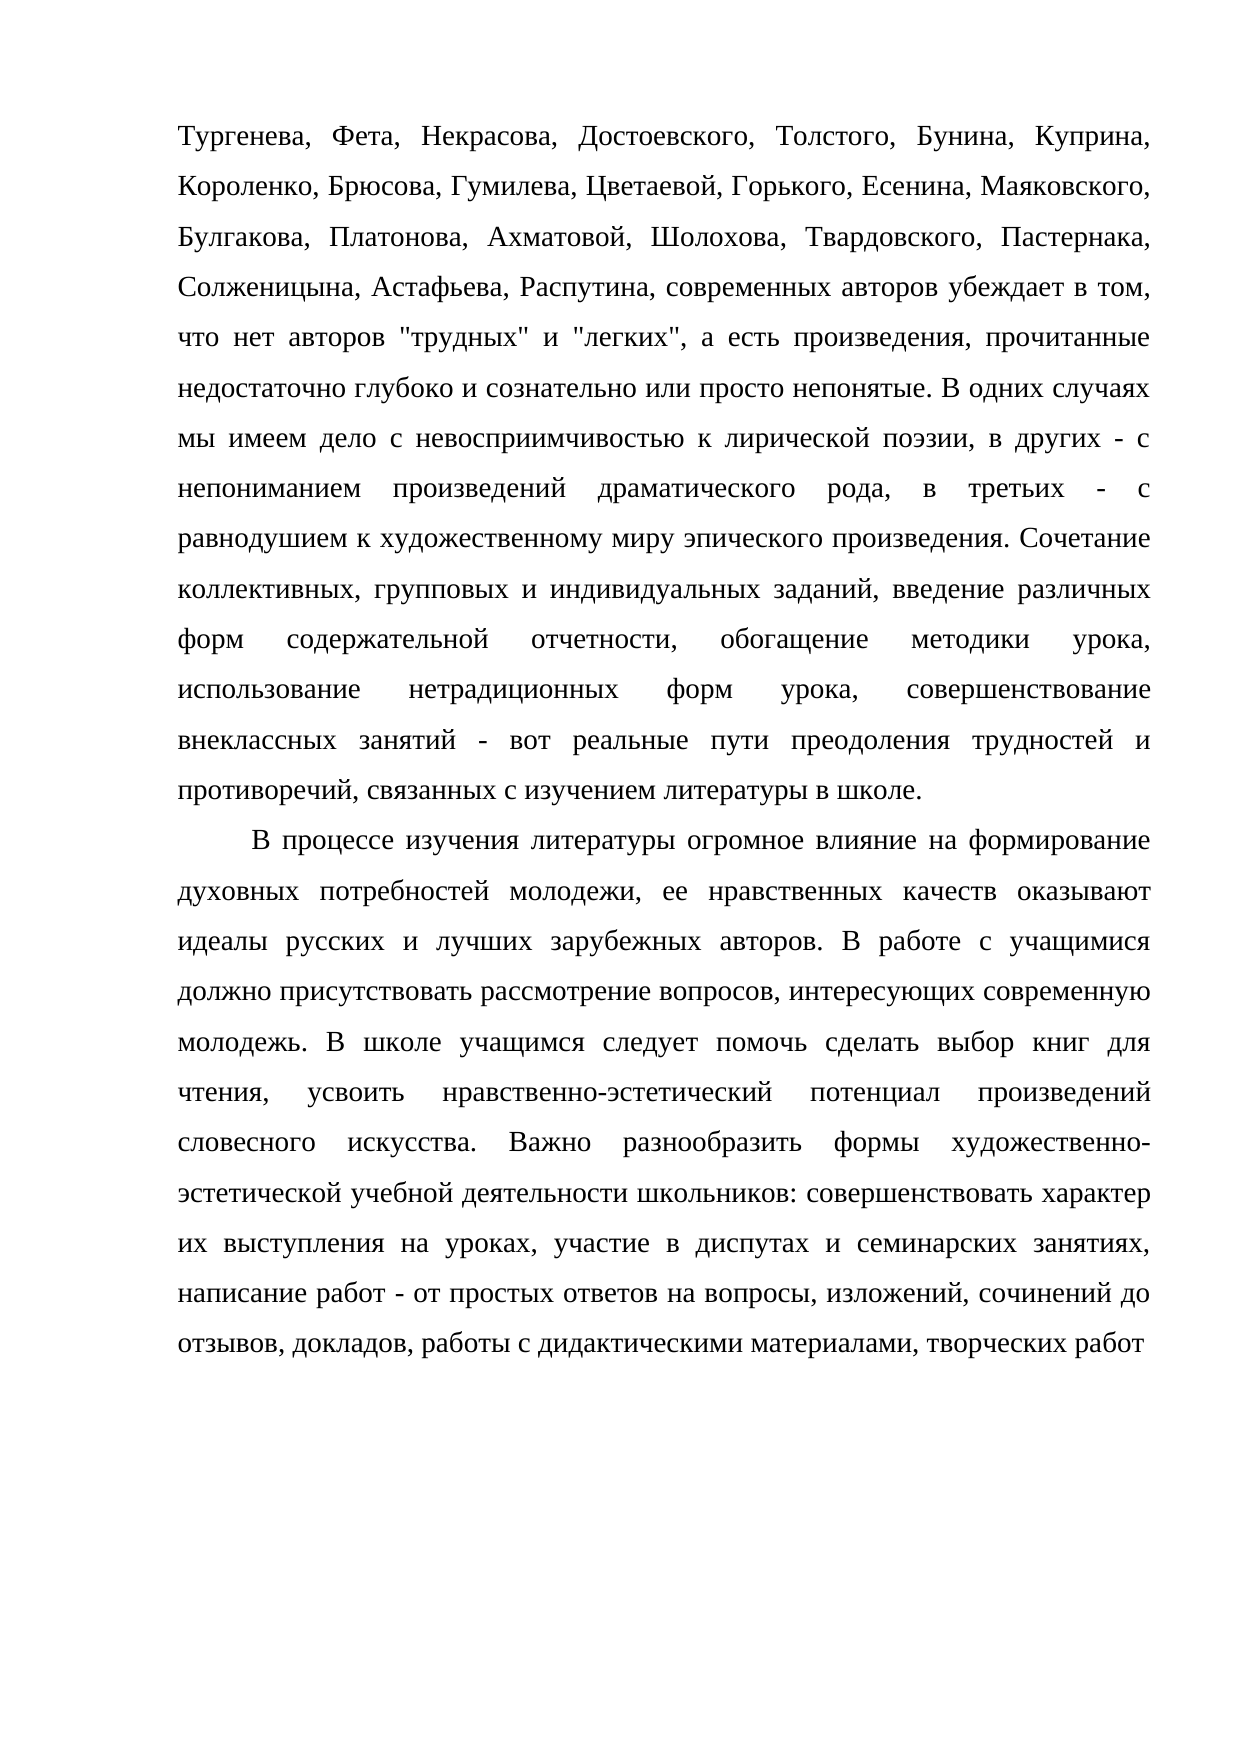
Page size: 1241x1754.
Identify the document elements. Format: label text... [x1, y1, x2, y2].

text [177, 118, 1152, 806]
text В процессе изучения литературы огромное влияние на формирование духовных потребностей молодежи, ее нравственных качеств оказывают идеалы русских и лучших зарубежных авторов. В работе с учащимися должно присутствовать рассмотрение вопросов, интересующих современную молодежь. В школе учащимся следует помочь сделать выбор книг для чтения, усвоить нравственно-эстетический потенциал произведений словесного искусства. Важно разнообразить формы художественно-эстетической учебной деятельности школьников: совершенствовать характер их выступления на уроках, участие в диспутах и семинарских занятиях, написание работ - от простых ответов на вопросы, изложений, сочинений до отзывов, докладов, работы с дидактическими материалами, творческих работ [177, 822, 1152, 1359]
